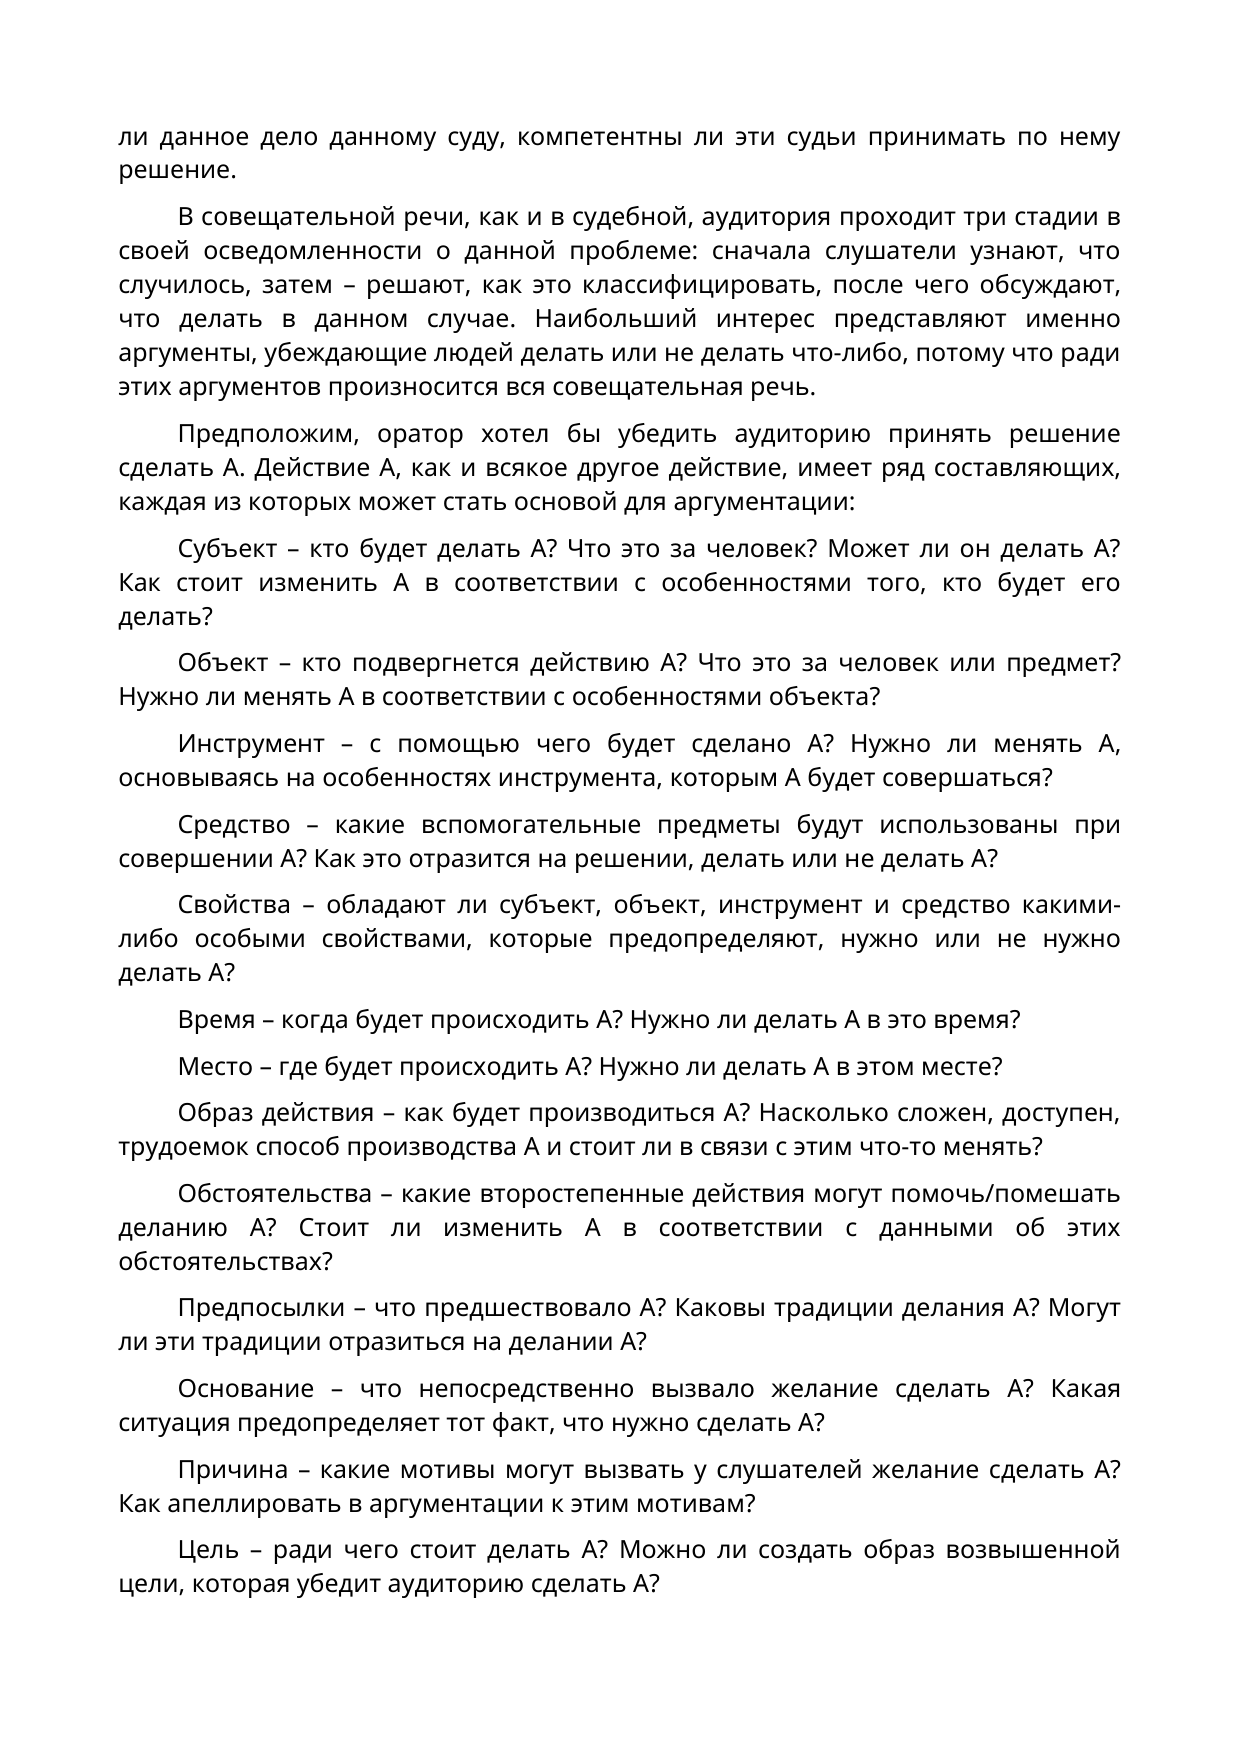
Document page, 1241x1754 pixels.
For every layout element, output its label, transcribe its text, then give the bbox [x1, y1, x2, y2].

text Субъект – кто будет делать А? Что это за человек? Может ли он делать А? Как стоит изменить А в соответствии с особенностями того, кто будет его делать? [118, 530, 1122, 632]
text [118, 118, 1122, 186]
text Цель – ради чего стоит делать А? Можно ли создать образ возвышенной цели, которая убедит аудиторию сделать А? [118, 1532, 1122, 1600]
text Предпосылки – что предшествовало А? Каковы традиции делания А? Могут ли эти традиции отразиться на делании А? [118, 1290, 1122, 1358]
text Предположим, оратор хотел бы убедить аудиторию принять решение сделать А. Действие А, как и всякое другое действие, имеет ряд составляющих, каждая из которых может стать основой для аргументации: [118, 416, 1122, 518]
text Образ действия – как будет производиться А? Насколько сложен, доступен, трудоемок способ производства А и стоит ли в связи с этим что-то менять? [118, 1095, 1122, 1163]
text Место – где будет происходить А? Нужно ли делать А в этом месте? [118, 1048, 1122, 1082]
text Инструмент – с помощью чего будет сделано А? Нужно ли менять А, основываясь на особенностях инструмента, которым А будет совершаться? [118, 726, 1122, 794]
text В совещательной речи, как и в судебной, аудитория проходит три стадии в своей осведомленности о данной проблеме: сначала слушатели узнают, что случилось, затем – решают, как это классифицировать, после чего обсуждают, что делать в данном случае. Наибольший интерес представляют именно аргументы, убеждающие людей делать или не делать что-либо, потому что ради этих аргументов произносится вся совещательная речь. [118, 199, 1122, 403]
text Причина – какие мотивы могут вызвать у слушателей желание сделать А? Как апеллировать в аргументации к этим мотивам? [118, 1451, 1122, 1519]
text Время – когда будет происходить А? Нужно ли делать А в это время? [118, 1002, 1122, 1036]
text Основание – что непосредственно вызвало желание сделать А? Какая ситуация предопределяет тот факт, что нужно сделать А? [118, 1371, 1122, 1439]
text Объект – кто подвергнется действию А? Что это за человек или предмет? Нужно ли менять А в соответствии с особенностями объекта? [118, 645, 1122, 713]
text Свойства – обладают ли субъект, объект, инструмент и средство какими-либо особыми свойствами, которые предопределяют, нужно или не нужно делать А? [118, 887, 1122, 989]
text Обстоятельства – какие второстепенные действия могут помочь/помешать деланию А? Стоит ли изменить А в соответствии с данными об этих обстоятельствах? [118, 1175, 1122, 1277]
text Средство – какие вспомогательные предметы будут использованы при совершении А? Как это отразится на решении, делать или не делать А? [118, 806, 1122, 874]
